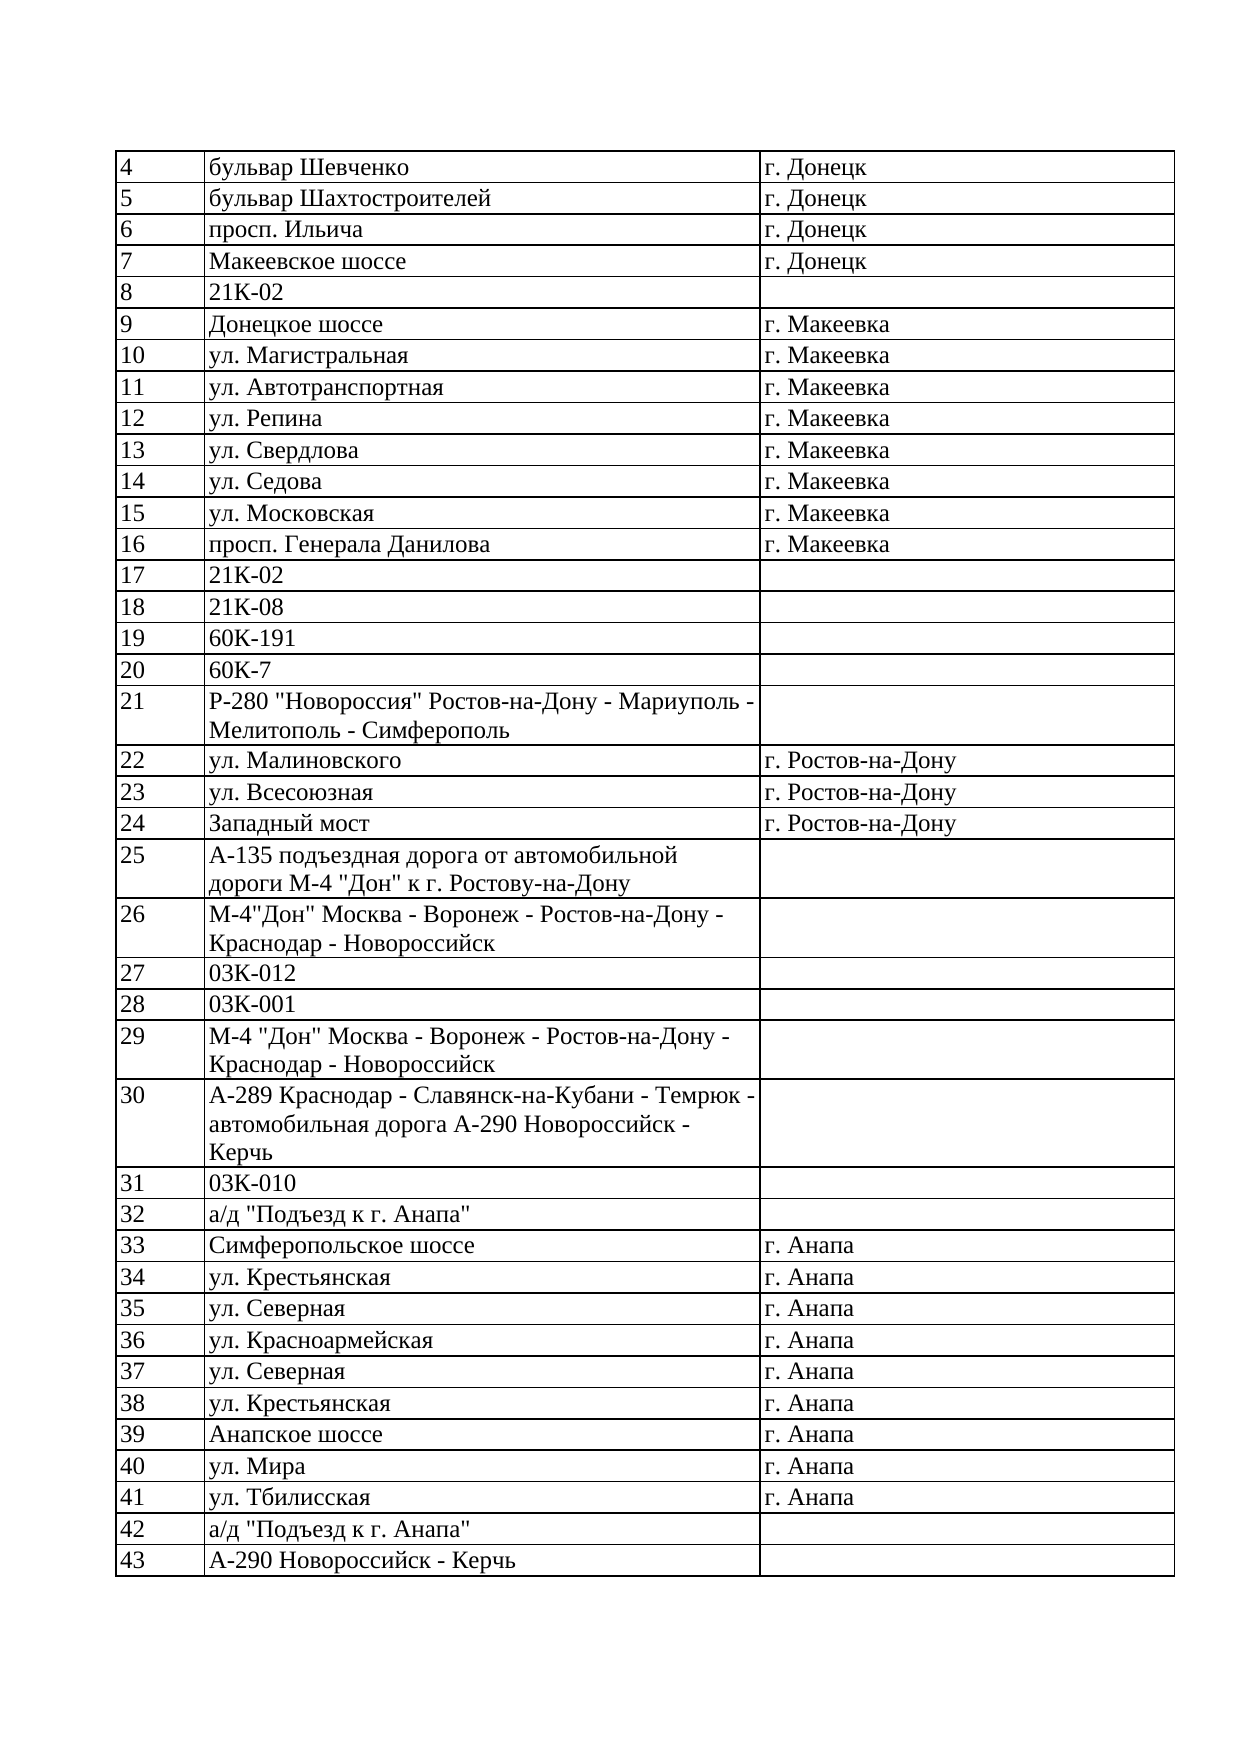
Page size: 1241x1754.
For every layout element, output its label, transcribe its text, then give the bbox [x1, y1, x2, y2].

table_cell г. Макеевка [761, 403, 1174, 433]
table_cell Макеевское шоссе [205, 246, 759, 276]
table_cell г. Макеевка [761, 529, 1174, 559]
table_cell г. Анапа [761, 1357, 1174, 1386]
table_cell Симферопольское шоссе [205, 1231, 759, 1261]
table_cell ул. Магистральная [205, 340, 759, 370]
table_cell просп. Генерала Данилова [205, 529, 759, 559]
table_cell бульвар Шевченко [205, 152, 759, 181]
table_cell г. Донецк [761, 152, 1174, 181]
table_cell г. Анапа [761, 1262, 1174, 1292]
table_cell 39 [117, 1420, 204, 1449]
table_cell 03К-001 [205, 990, 759, 1019]
table_cell ул. Свердлова [205, 435, 759, 464]
table_cell [761, 990, 1174, 1019]
table_cell 32 [117, 1199, 204, 1229]
table_cell [761, 1168, 1174, 1198]
table_cell 10 [117, 340, 204, 370]
table_cell г. Макеевка [761, 309, 1174, 339]
table_cell ул. Северная [205, 1357, 759, 1386]
table_cell 29 [117, 1021, 204, 1078]
table_cell 37 [117, 1357, 204, 1386]
table_cell бульвар Шахтостроителей [205, 183, 759, 213]
table_cell [761, 277, 1174, 307]
table_cell 35 [117, 1294, 204, 1323]
table_cell [761, 655, 1174, 685]
table_cell ул. Седова [205, 466, 759, 496]
table_cell ул. Крестьянская [205, 1262, 759, 1292]
table_cell 03К-010 [205, 1168, 759, 1198]
table_cell [761, 899, 1174, 956]
table_cell ул. Малиновского [205, 746, 759, 775]
table_cell г. Макеевка [761, 435, 1174, 464]
table_cell ул. Репина [205, 403, 759, 433]
table_cell 43 [117, 1545, 204, 1575]
table_cell М-4 "Дон" Москва - Воронеж - Ростов-на-Дону - Краснодар - Новороссийск [205, 1021, 759, 1078]
table_cell г. Анапа [761, 1325, 1174, 1355]
table_cell ул. Всесоюзная [205, 777, 759, 807]
table_cell 42 [117, 1514, 204, 1544]
table_cell 8 [117, 277, 204, 307]
table_cell 03К-012 [205, 958, 759, 988]
table_cell 21К-08 [205, 592, 759, 622]
table_cell 18 [117, 592, 204, 622]
table_cell г. Донецк [761, 215, 1174, 244]
table_cell г. Анапа [761, 1294, 1174, 1323]
table_cell [761, 840, 1174, 897]
table_cell Анапское шоссе [205, 1420, 759, 1449]
table_cell ул. Московская [205, 498, 759, 527]
table_cell [761, 686, 1174, 744]
table_cell г. Макеевка [761, 372, 1174, 402]
table_cell 25 [117, 840, 204, 897]
table_cell 34 [117, 1262, 204, 1292]
table_cell а/д "Подъезд к г. Анапа" [205, 1199, 759, 1229]
table_cell г. Макеевка [761, 466, 1174, 496]
table_cell 21К-02 [205, 561, 759, 590]
table_cell 60К-7 [205, 655, 759, 685]
table_cell ул. Северная [205, 1294, 759, 1323]
table_cell ул. Автотранспортная [205, 372, 759, 402]
table_cell г. Ростов-на-Дону [761, 777, 1174, 807]
table_cell г. Анапа [761, 1388, 1174, 1418]
table_cell [761, 1021, 1174, 1078]
table_cell 6 [117, 215, 204, 244]
table_cell г. Макеевка [761, 498, 1174, 527]
table_cell [761, 1199, 1174, 1229]
table_cell 27 [117, 958, 204, 988]
table_cell 13 [117, 435, 204, 464]
table_cell ул. Красноармейская [205, 1325, 759, 1355]
table_cell ул. Мира [205, 1451, 759, 1481]
table_cell [761, 1514, 1174, 1544]
table_cell [761, 592, 1174, 622]
table_cell а/д "Подъезд к г. Анапа" [205, 1514, 759, 1544]
table_cell 7 [117, 246, 204, 276]
table_cell 23 [117, 777, 204, 807]
table_cell 11 [117, 372, 204, 402]
table_cell 5 [117, 183, 204, 213]
table_cell [761, 561, 1174, 590]
table_cell [761, 1080, 1174, 1166]
table_cell г. Ростов-на-Дону [761, 808, 1174, 838]
table_cell 19 [117, 623, 204, 653]
table_cell ул. Тбилисская [205, 1482, 759, 1512]
table_cell [761, 1545, 1174, 1575]
table_cell 21 [117, 686, 204, 744]
table_cell 4 [117, 152, 204, 181]
table_cell 38 [117, 1388, 204, 1418]
table_cell 31 [117, 1168, 204, 1198]
table_cell М-4"Дон" Москва - Воронеж - Ростов-на-Дону - Краснодар - Новороссийск [205, 899, 759, 956]
table_cell 33 [117, 1231, 204, 1261]
table_cell 9 [117, 309, 204, 339]
table_cell 36 [117, 1325, 204, 1355]
table_cell г. Анапа [761, 1451, 1174, 1481]
table_cell 20 [117, 655, 204, 685]
table_cell А-135 подъездная дорога от автомобильной дороги М-4 "Дон" к г. Ростову-на-Дону [205, 840, 759, 897]
table_cell 16 [117, 529, 204, 559]
table_cell [761, 958, 1174, 988]
table_cell А-290 Новороссийск - Керчь [205, 1545, 759, 1575]
table_cell 24 [117, 808, 204, 838]
table_cell Донецкое шоссе [205, 309, 759, 339]
table_cell г. Ростов-на-Дону [761, 746, 1174, 775]
table_cell 14 [117, 466, 204, 496]
table_cell просп. Ильича [205, 215, 759, 244]
table_cell г. Анапа [761, 1482, 1174, 1512]
table_cell 17 [117, 561, 204, 590]
table_cell Западный мост [205, 808, 759, 838]
table_cell 41 [117, 1482, 204, 1512]
table_cell 21К-02 [205, 277, 759, 307]
table_cell 15 [117, 498, 204, 527]
table_cell г. Донецк [761, 246, 1174, 276]
table_cell 60К-191 [205, 623, 759, 653]
table_cell ул. Крестьянская [205, 1388, 759, 1418]
table_cell 26 [117, 899, 204, 956]
table_cell 12 [117, 403, 204, 433]
table_cell г. Анапа [761, 1231, 1174, 1261]
table_cell г. Донецк [761, 183, 1174, 213]
table_cell 28 [117, 990, 204, 1019]
table_cell г. Макеевка [761, 340, 1174, 370]
table_cell [761, 623, 1174, 653]
table_cell Р-280 "Новороссия" Ростов-на-Дону - Мариуполь - Мелитополь - Симферополь [205, 686, 759, 744]
table_cell 22 [117, 746, 204, 775]
table_cell 40 [117, 1451, 204, 1481]
table_cell 30 [117, 1080, 204, 1166]
table_cell г. Анапа [761, 1420, 1174, 1449]
table_cell А-289 Краснодар - Славянск-на-Кубани - Темрюк - автомобильная дорога А-290 Новороссийск - Керчь [205, 1080, 759, 1166]
